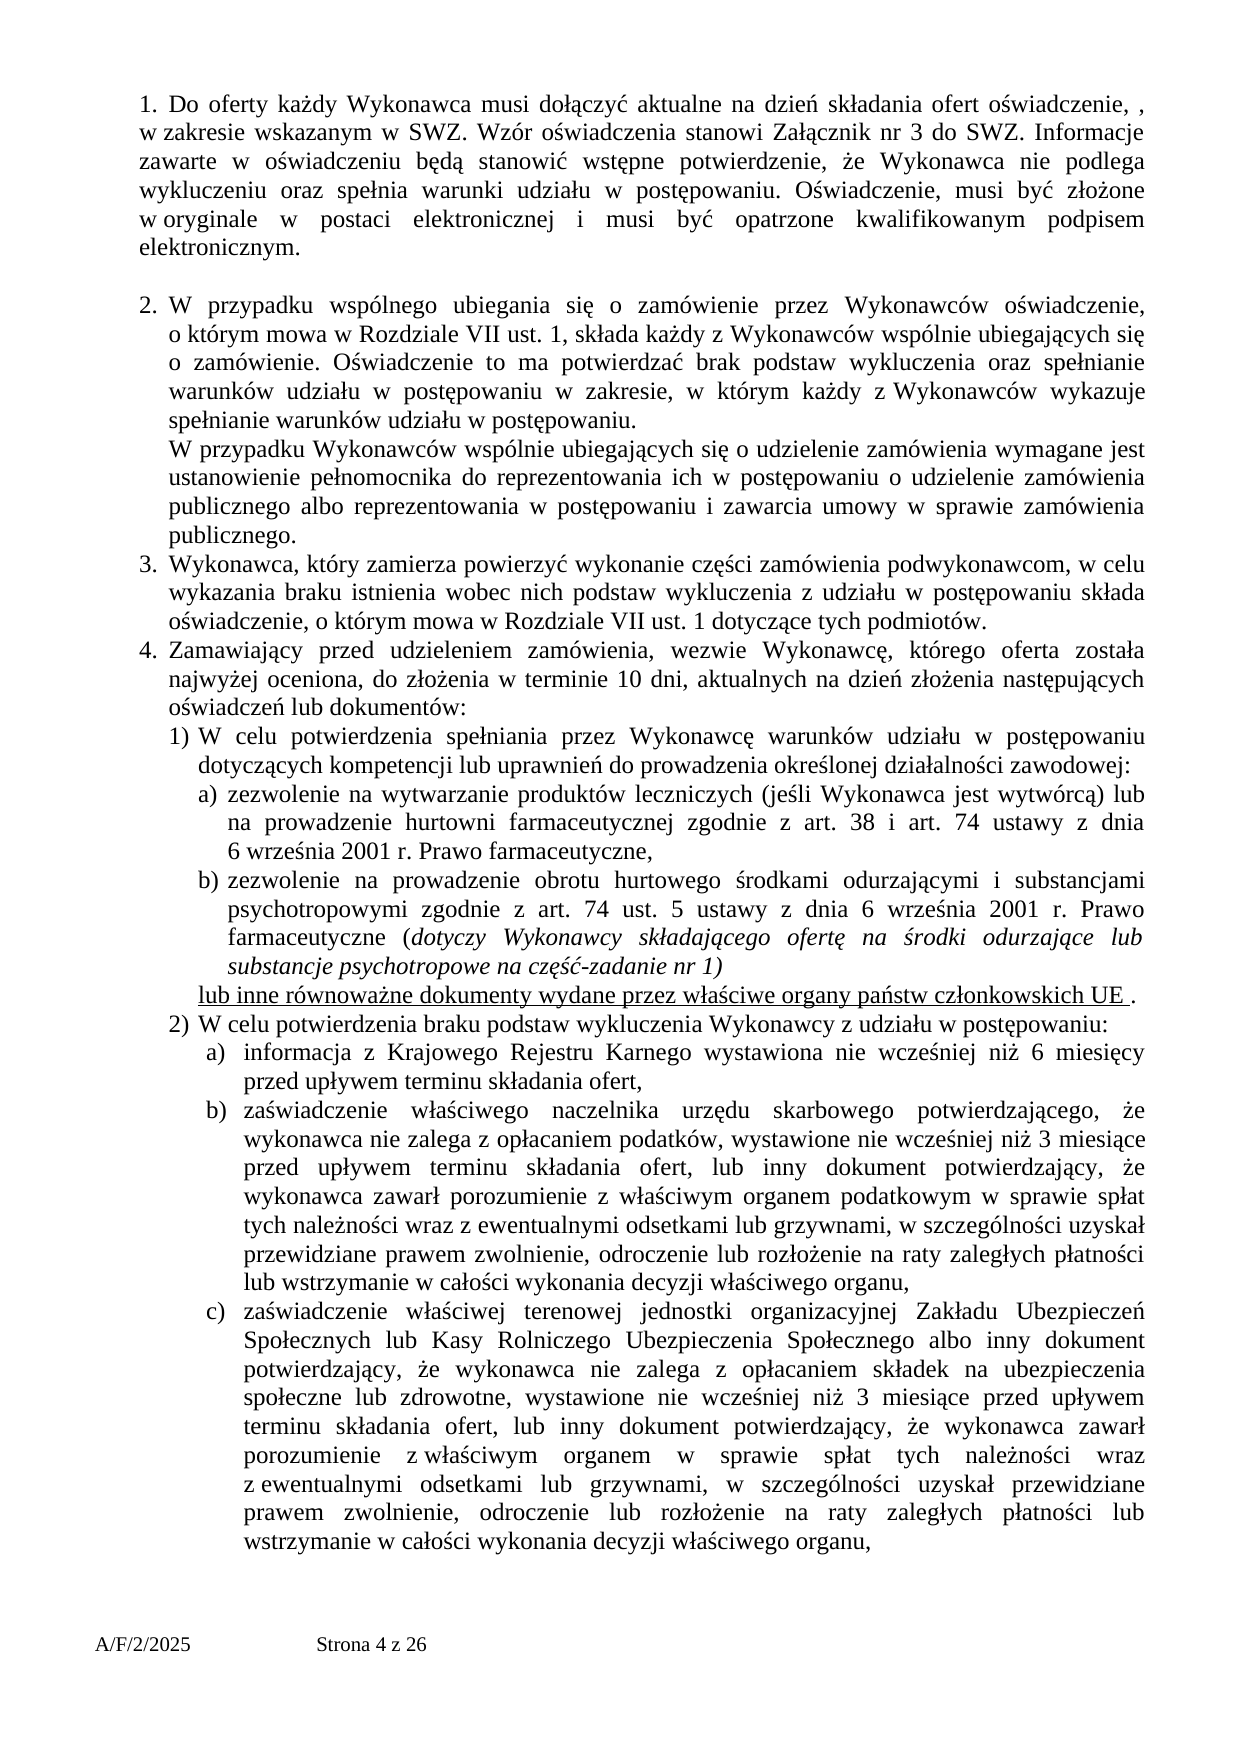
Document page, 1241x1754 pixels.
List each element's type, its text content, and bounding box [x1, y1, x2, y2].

text 3. Wykonawca, który zamierza powierzyć wykonanie części zamówienia podwykonawcom, w celu wykazania braku istnienia wobec nich podstaw wykluczenia z udziału w postępowaniu składa oświadczenie, o którym mowa w Rozdziale VII ust. 1 dotyczące tych podmiotów. [139, 549, 1146, 635]
list zezwolenie na prowadzenie obrotu hurtowego środkami odurzającymi i substancjami psychotropowymi zgodnie z art. 74 ust. 5 ustawy z dnia 6 września 2001 r. Prawo farmaceutyczne (dotyczy Wykonawcy składającego ofertę na środki odurzające lub substancje psychotropowe na część-zadanie nr 1) [198, 865, 1146, 980]
list W celu potwierdzenia spełniania przez Wykonawcę warunków udziału w postępowaniu dotyczących kompetencji lub uprawnień do prowadzenia określonej działalności zawodowej: [168, 721, 1146, 779]
list zezwolenie na wytwarzanie produktów leczniczych (jeśli Wykonawca jest wytwórcą) lub na prowadzenie hurtowni farmaceutycznej zgodnie z art. 38 i art. 74 ustawy z dnia 6 września 2001 r. Prawo farmaceutyczne, [198, 779, 1146, 865]
text 2. W przypadku wspólnego ubiegania się o zamówienie przez Wykonawców oświadczenie, o którym mowa w Rozdziale VII ust. 1, składa każdy z Wykonawców wspólnie ubiegających się o zamówienie. Oświadczenie to ma potwierdzać brak podstaw wykluczenia oraz spełnianie warunków udziału w postępowaniu w zakresie, w którym każdy z Wykonawców wykazuje spełnianie warunków udziału w postępowaniu. [139, 290, 1146, 434]
list informacja z Krajowego Rejestru Karnego wystawiona nie wcześniej niż 6 miesięcy przed upływem terminu składania ofert, [206, 1037, 1146, 1095]
list zaświadczenie właściwego naczelnika urzędu skarbowego potwierdzającego, że wykonawca nie zalega z opłacaniem podatków, wystawione nie wcześniej niż 3 miesiące przed upływem terminu składania ofert, lub inny dokument potwierdzający, że wykonawca zawarł porozumienie z właściwym organem podatkowym w sprawie spłat tych należności wraz z ewentualnymi odsetkami lub grzywnami, w szczególności uzyskał przewidziane prawem zwolnienie, odroczenie lub rozłożenie na raty zaległych płatności lub wstrzymanie w całości wykonania decyzji właściwego organu, [206, 1095, 1146, 1296]
text 1. Do oferty każdy Wykonawca musi dołączyć aktualne na dzień składania ofert oświadczenie, , w zakresie wskazanym w SWZ. Wzór oświadczenia stanowi Załącznik nr 3 do SWZ. Informacje zawarte w oświadczeniu będą stanowić wstępne potwierdzenie, że Wykonawca nie podlega wykluczeniu oraz spełnia warunki udziału w postępowaniu. Oświadczenie, musi być złożone w oryginale w postaci elektronicznej i musi być opatrzone kwalifikowanym podpisem elektronicznym. [139, 89, 1146, 261]
list zaświadczenie właściwej terenowej jednostki organizacyjnej Zakładu Ubezpieczeń Społecznych lub Kasy Rolniczego Ubezpieczenia Społecznego albo inny dokument potwierdzający, że wykonawca nie zalega z opłacaniem składek na ubezpieczenia społeczne lub zdrowotne, wystawione nie wcześniej niż 3 miesiące przed upływem terminu składania ofert, lub inny dokument potwierdzający, że wykonawca zawarł porozumienie z właściwym organem w sprawie spłat tych należności wraz z ewentualnymi odsetkami lub grzywnami, w szczególności uzyskał przewidziane prawem zwolnienie, odroczenie lub rozłożenie na raty zaległych płatności lub wstrzymanie w całości wykonania decyzji właściwego organu, [206, 1296, 1146, 1555]
text 2) W celu potwierdzenia braku podstaw wykluczenia Wykonawcy z udziału w postępowaniu: [168, 1009, 1146, 1037]
text lub inne równoważne dokumenty wydane przez właściwe organy państw członkowskich UE . [198, 980, 1146, 1009]
text W przypadku Wykonawców wspólnie ubiegających się o udzielenie zamówienia wymagane jest ustanowienie pełnomocnika do reprezentowania ich w postępowaniu o udzielenie zamówienia publicznego albo reprezentowania w postępowaniu i zawarcia umowy w sprawie zamówienia publicznego. [168, 434, 1146, 549]
text 4. Zamawiający przed udzieleniem zamówienia, wezwie Wykonawcę, którego oferta została najwyżej oceniona, do złożenia w terminie 10 dni, aktualnych na dzień złożenia następujących oświadczeń lub dokumentów: [139, 635, 1146, 721]
